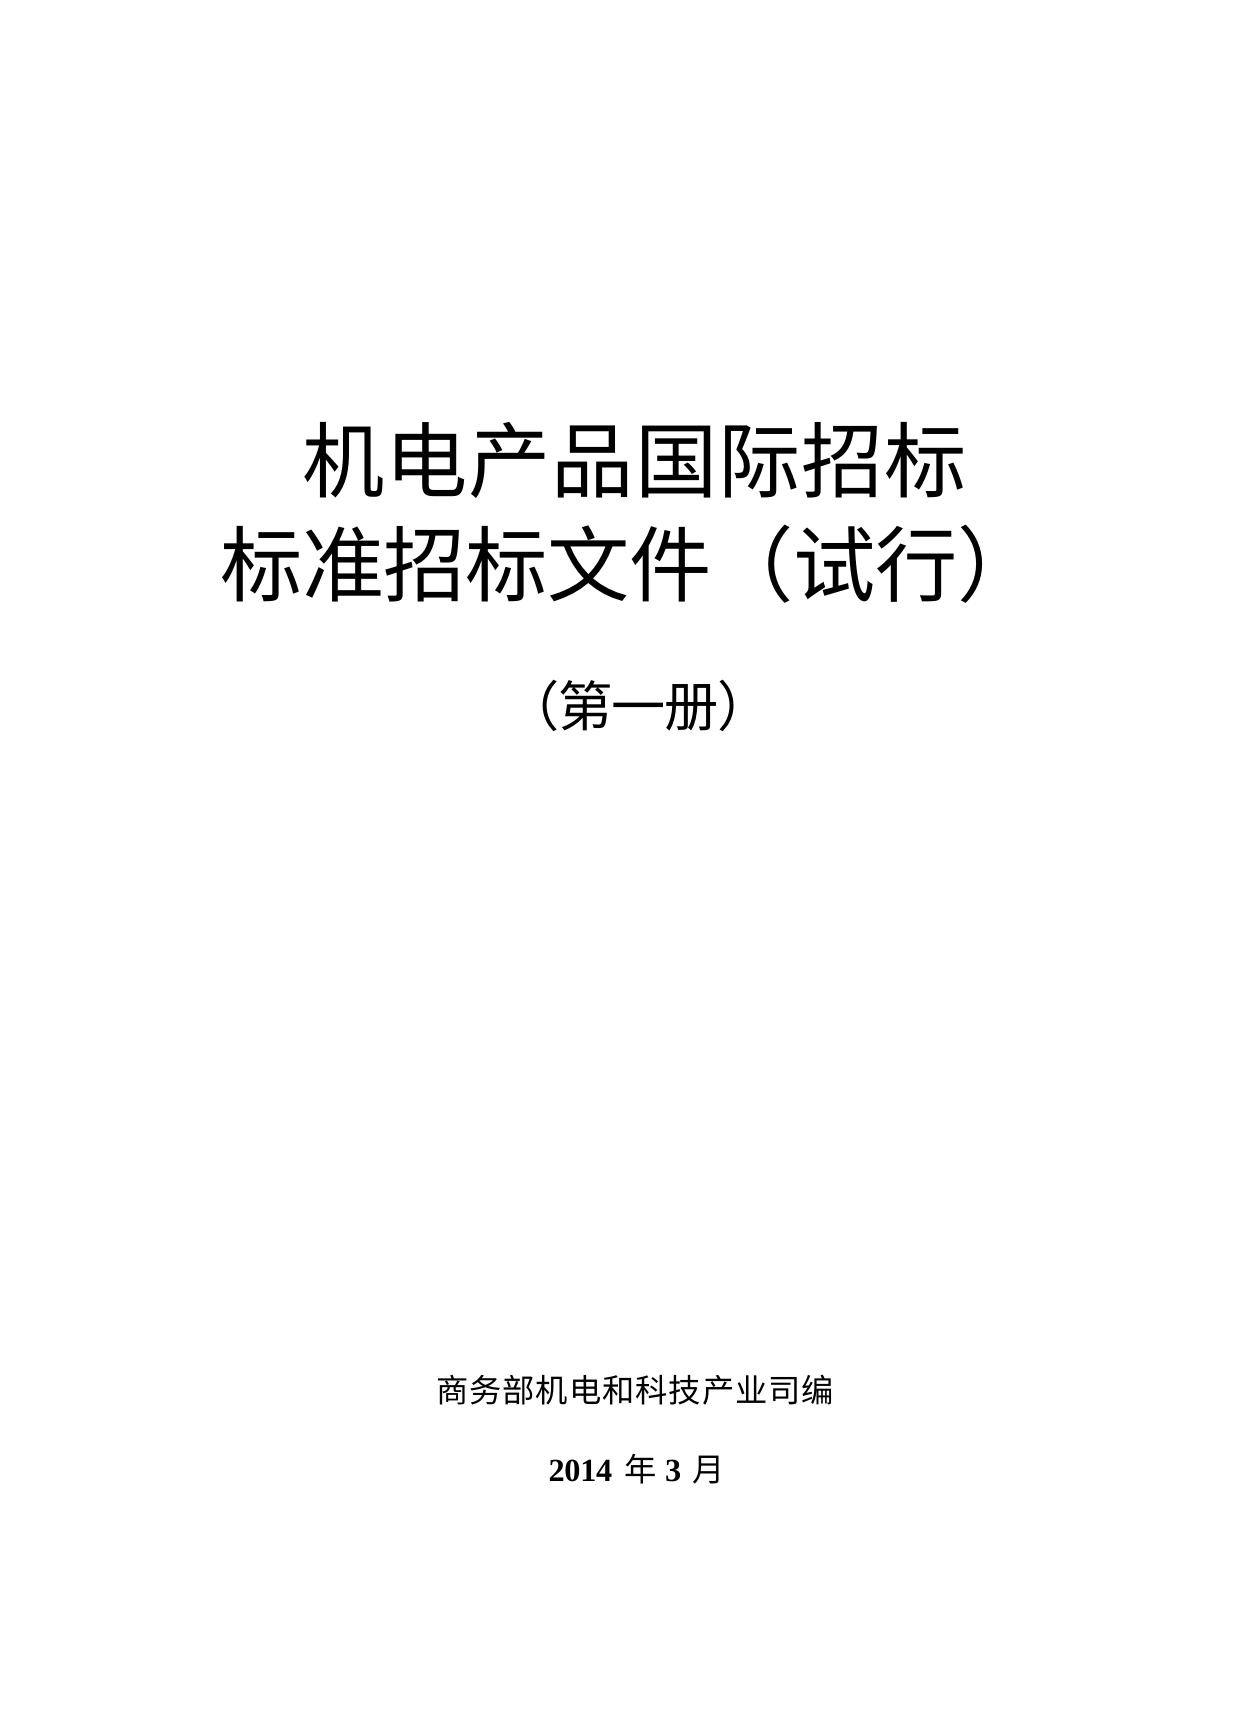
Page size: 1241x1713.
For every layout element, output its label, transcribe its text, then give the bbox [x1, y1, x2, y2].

text 商务部机电和科技产业司编 [436, 1386, 1054, 1456]
text 2014 年 3 月 [548, 1456, 1054, 1488]
text （第一册） [505, 675, 1054, 739]
text 机电产品国际招标 标准招标文件（试行） [220, 407, 1039, 619]
